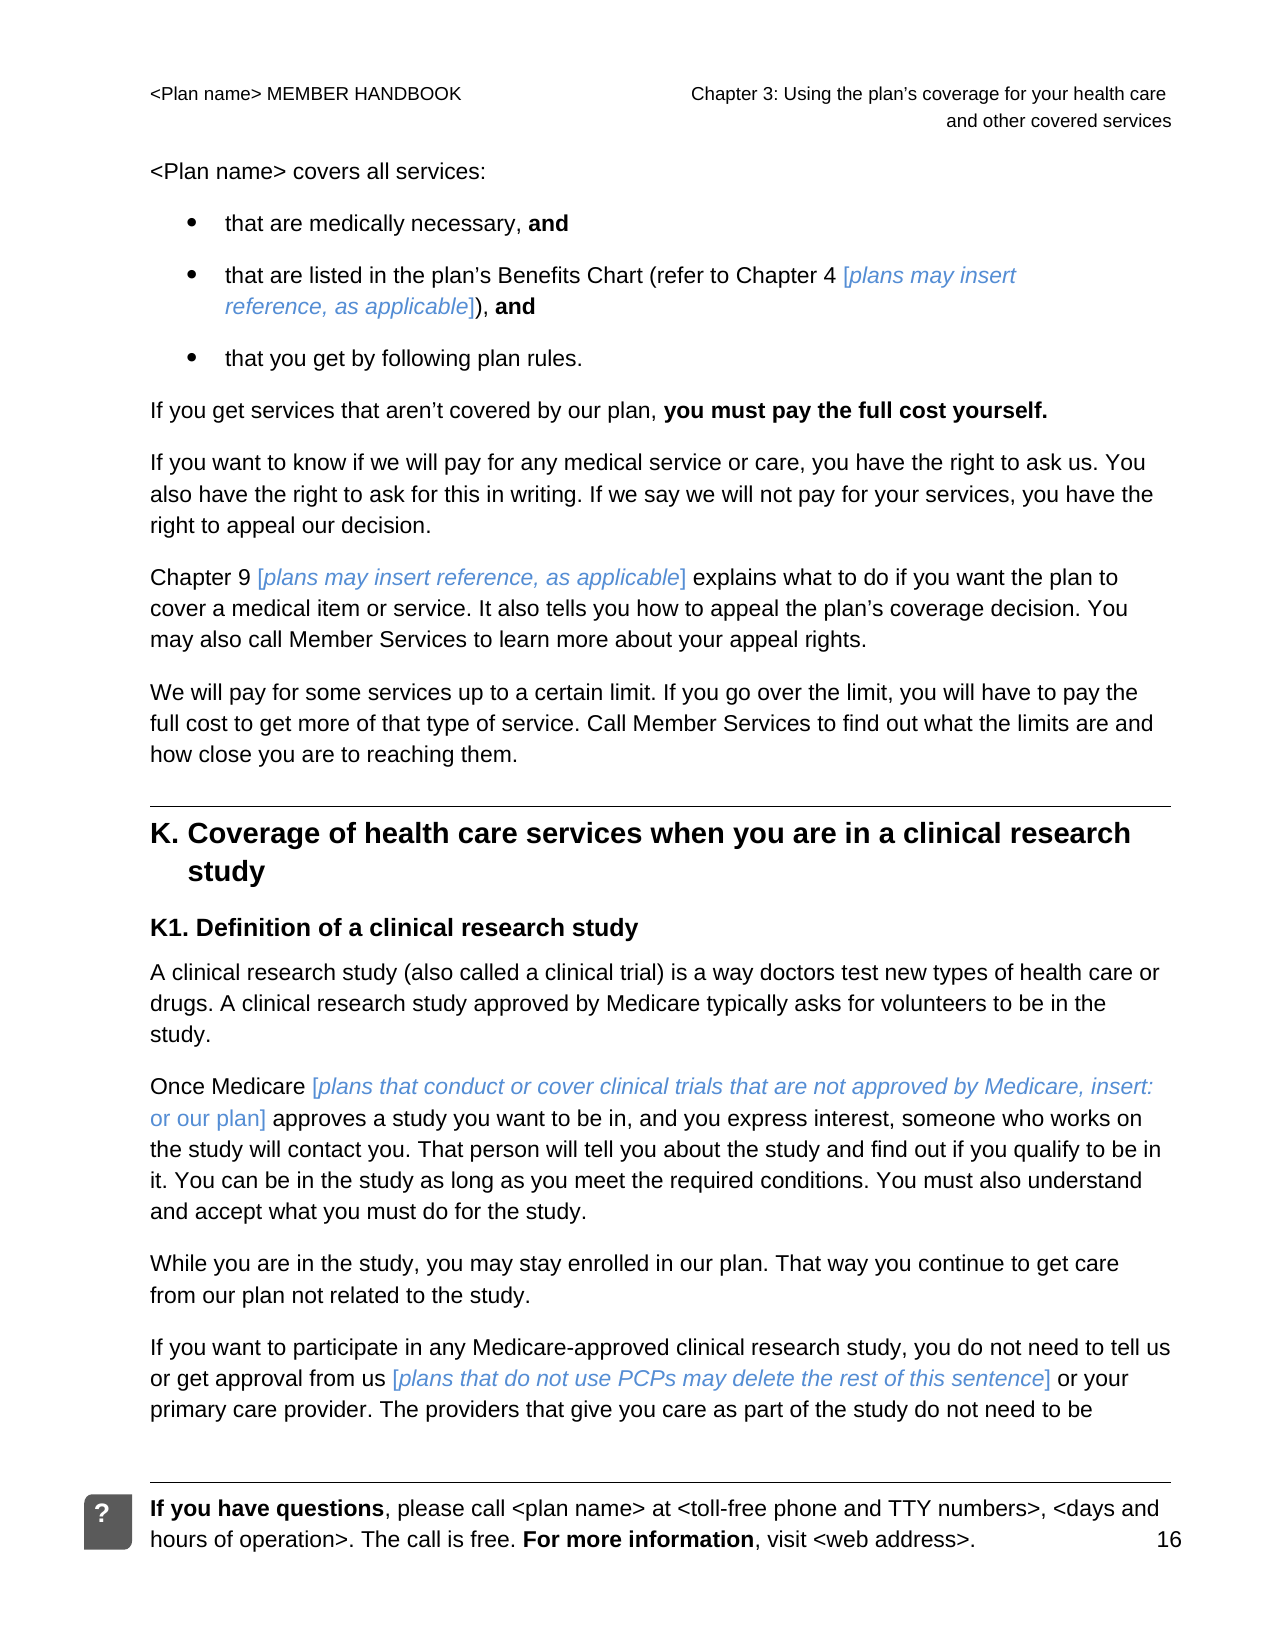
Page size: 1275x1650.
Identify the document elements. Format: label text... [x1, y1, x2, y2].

list If you get services that aren’t covered by our plan, you must pay the full cost yourself. [150, 394, 1171, 425]
text If you want to know if we will pay for any medical service or care, you have the right to ask us. You also have the right to ask for this in writing. If we say we will not pay for your services, you have the right to appeal our decision. [150, 446, 1171, 539]
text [150, 1330, 1171, 1424]
list that you get by following plan rules. [187, 342, 1096, 373]
subtitle K. Coverage of health care services when you are in a clinical research study [150, 807, 1171, 888]
list that are medically necessary, and [187, 206, 1096, 237]
text While you are in the study, you may stay enrolled in our plan. That way you continue to get care from our plan not related to the study. [150, 1247, 1171, 1309]
text A clinical research study (also called a clinical trial) is a way doctors test new types of health care or drugs. A clinical research study approved by Medicare typically asks for volunteers to be in the study. [150, 955, 1171, 1049]
text <Plan name> covers all services: [150, 154, 1171, 185]
text Chapter 9 [plans may insert reference, as applicable] explains what to do if you want the plan to cover a medical item or service. It also tells you how to appeal the plan’s coverage decision. You may also call Member Services to learn more about your appeal rights. [150, 560, 1171, 654]
list that are listed in the plan’s Benefits Chart (refer to Chapter 4 [plans may insert reference, as applicable]), and [187, 258, 1096, 321]
text Once Medicare [plans that conduct or cover clinical trials that are not approved by Medicare, insert: or our plan] approves a study you want to be in, and you express interest, someone who works on the study will contact you. That person will tell you about the study and find out if you qualify to be in it. You can be in the study as long as you meet the required conditions. You must also understand and accept what you must do for the study. [150, 1070, 1171, 1226]
subtitle K1. Definition of a clinical research study [150, 909, 1096, 943]
text We will pay for some services up to a certain limit. If you go over the limit, you will have to pay the full cost to get more of that type of service. Call Member Services to find out what the limits are and how close you are to reaching them. [150, 675, 1171, 769]
